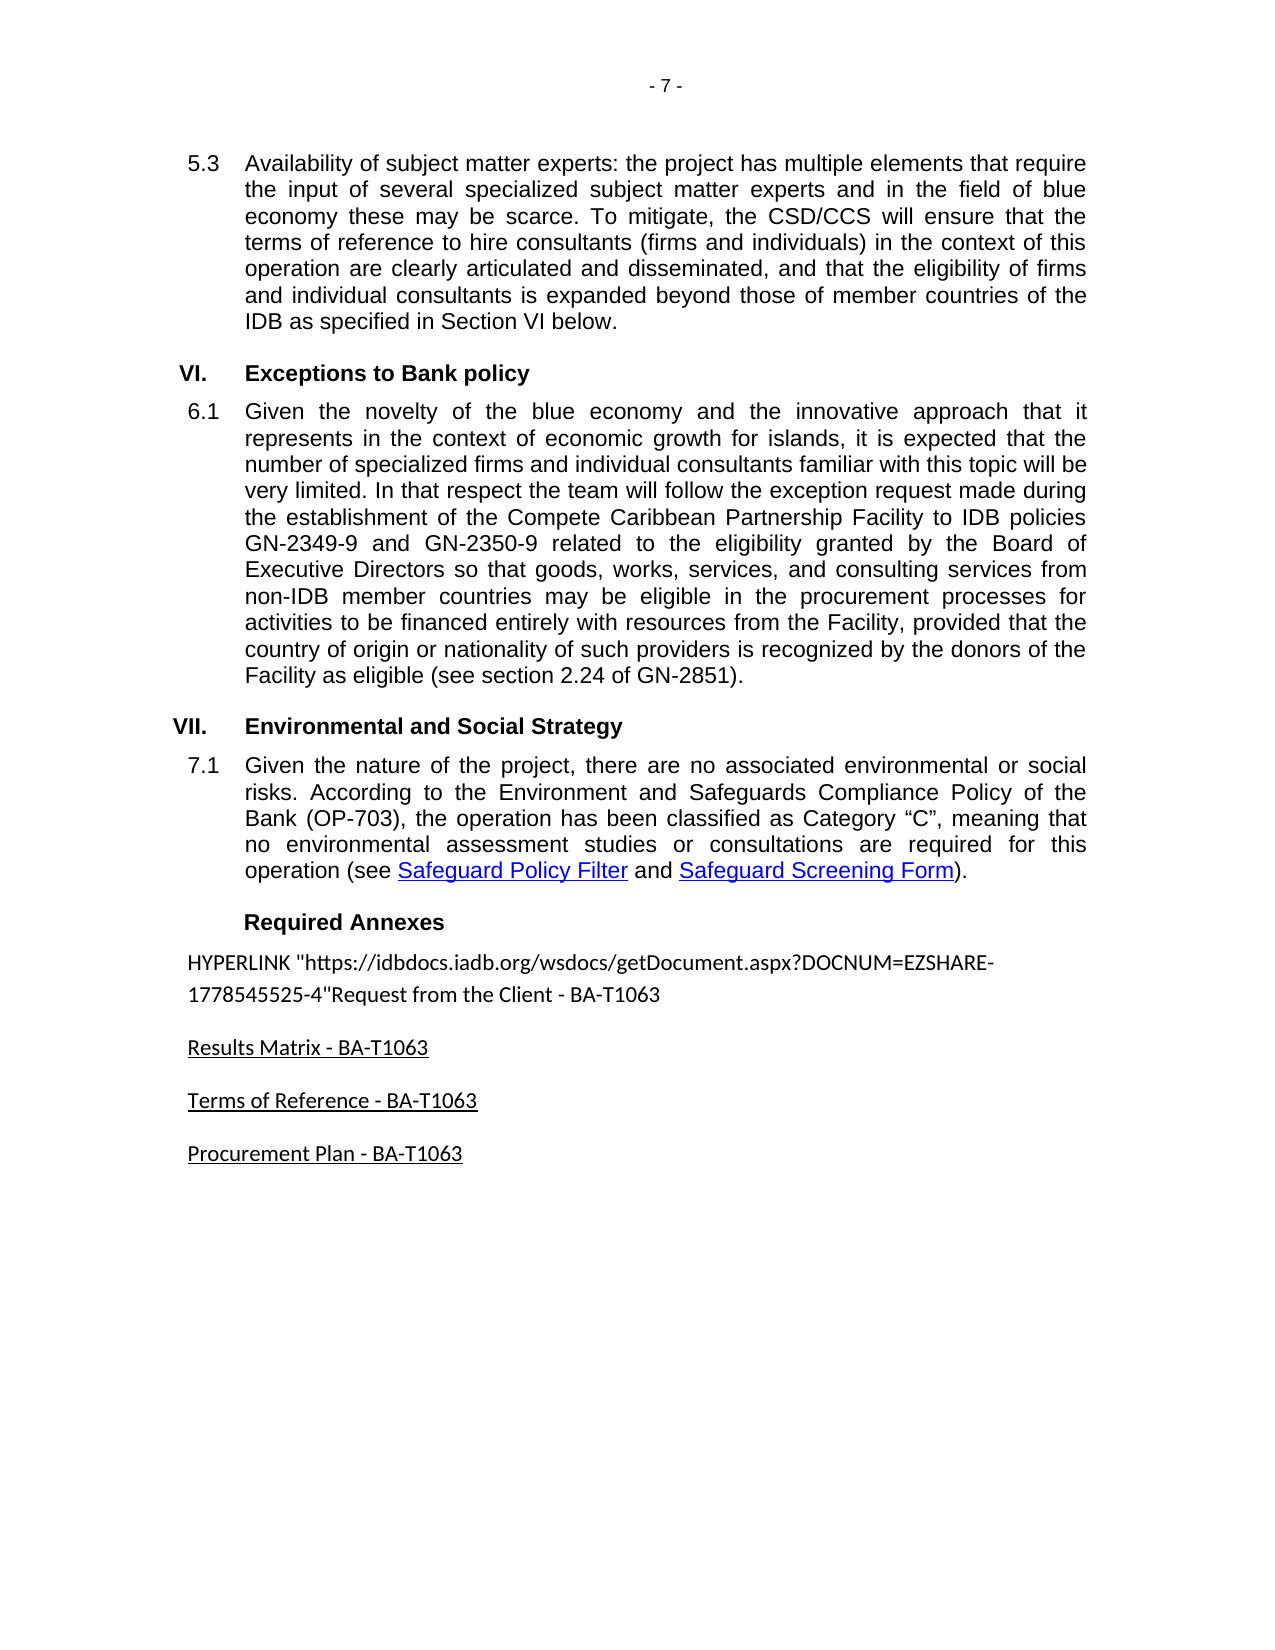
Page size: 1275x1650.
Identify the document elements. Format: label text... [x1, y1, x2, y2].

list Availability of subject matter experts: the project has multiple elements that require the input of several specialized subject matter experts and in the field of blue economy these may be scarce. To mitigate, the CSD/CCS will ensure that the terms of reference to hire consultants (firms and individuals) in the context of this operation are clearly articulated and disseminated, and that the eligibility of firms and individual consultants is expanded beyond those of member countries of the IDB as specified in Section VI below. [187, 150, 1087, 334]
list Environmental and Social Strategy [207, 713, 1087, 739]
text Required Annexes [244, 909, 1087, 935]
list Given the novelty of the blue economy and the innovative approach that it represents in the context of economic growth for islands, it is expected that the number of specialized firms and individual consultants familiar with this topic will be very limited. In that respect the team will follow the exception request made during the establishment of the Compete Caribbean Partnership Facility to IDB policies GN-2349-9 and GN-2350-9 related to the eligibility granted by the Board of Executive Directors so that goods, works, services, and consulting services from non-IDB member countries may be eligible in the procurement processes for activities to be financed entirely with resources from the Facility, provided that the country of origin or nationality of such providers is recognized by the donors of the Facility as eligible (see section 2.24 of GN-2851). [187, 398, 1087, 688]
list Exceptions to Bank policy [207, 359, 1087, 386]
list Given the nature of the project, there are no associated environmental or social risks. According to the Environment and Safeguards Compliance Policy of the Bank (OP-703), the operation has been classified as Category “C”, meaning that no environmental assessment studies or consultations are required for this operation (see Safeguard Policy Filter and Safeguard Screening Form). [187, 752, 1087, 884]
